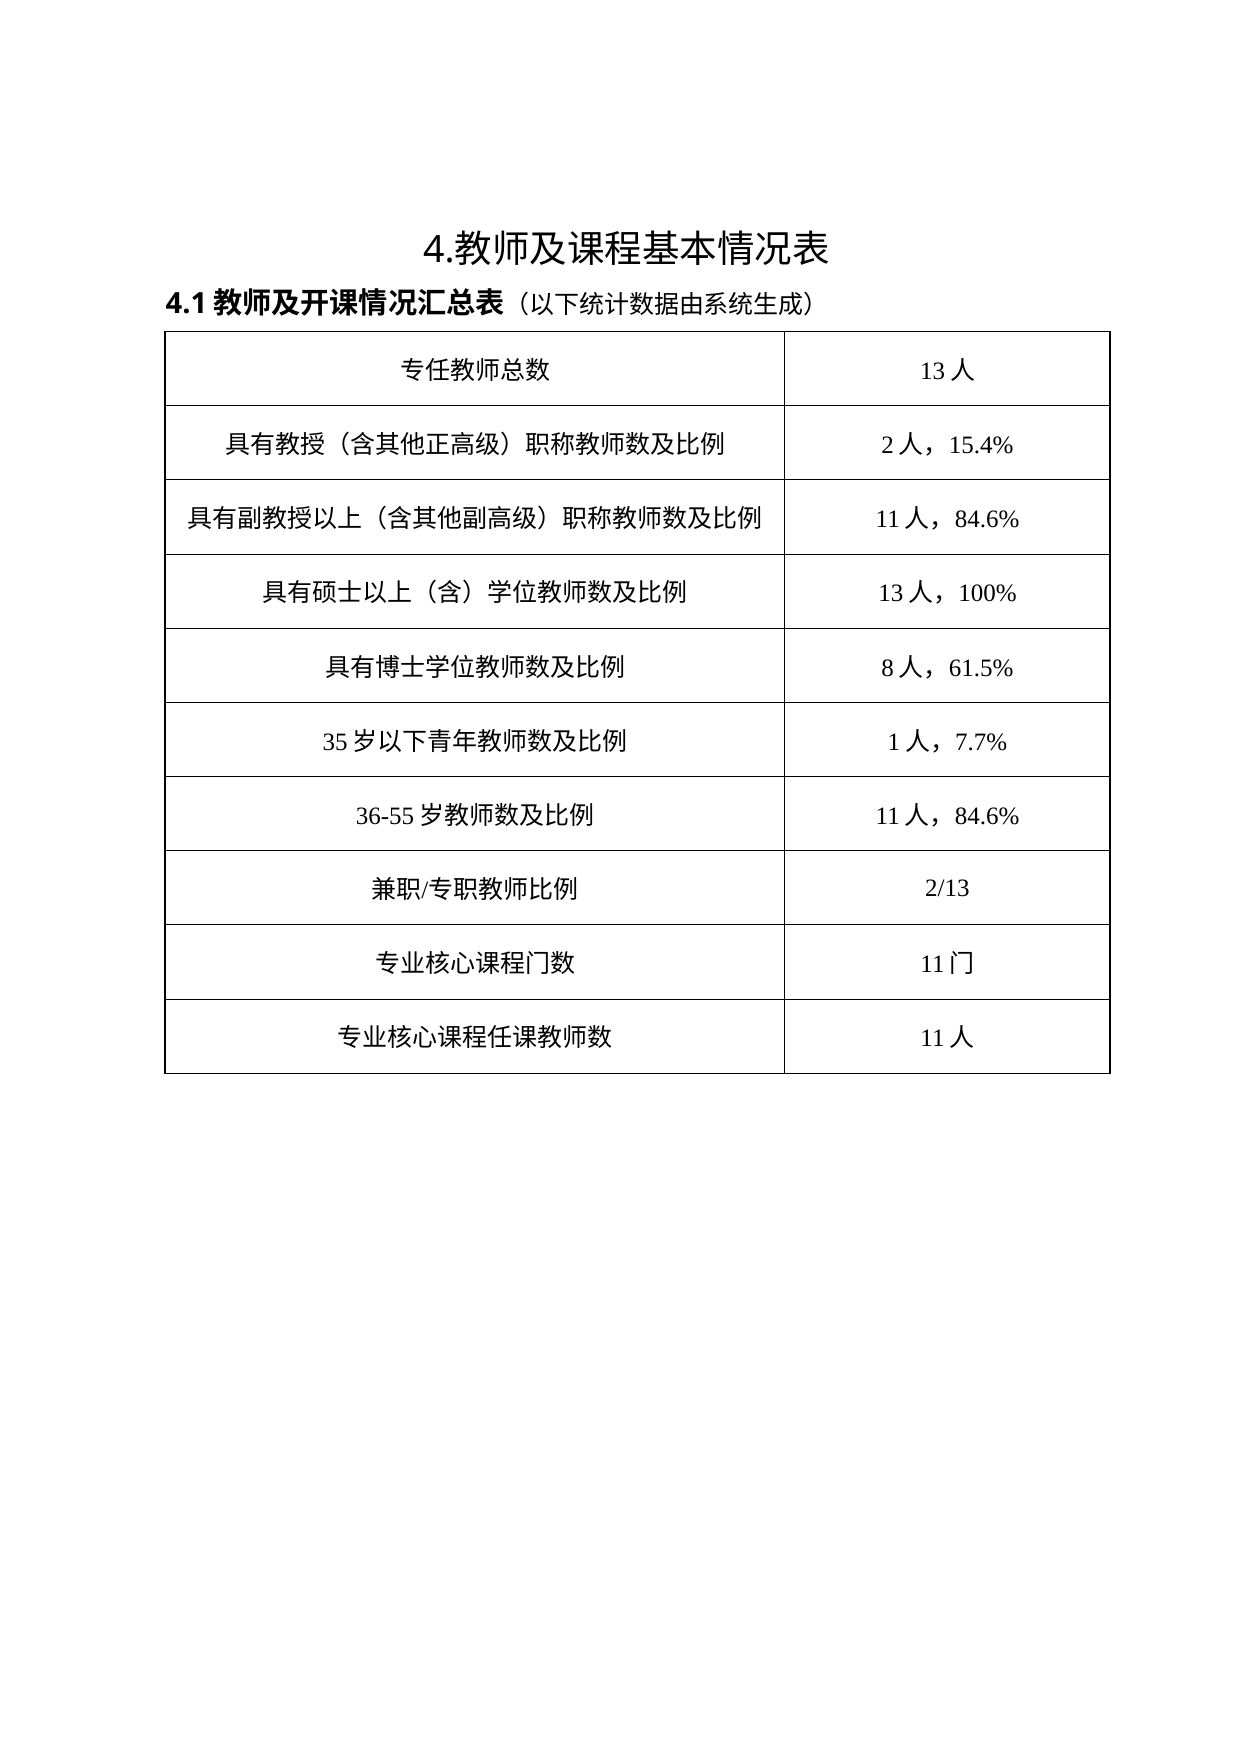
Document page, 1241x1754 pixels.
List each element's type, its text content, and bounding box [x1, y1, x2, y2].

table_cell 1人，7.7% [785, 703, 1109, 776]
table_cell 专业核心课程任课教师数 [166, 1000, 784, 1073]
table_cell 11门 [785, 925, 1109, 998]
table_cell 2人，15.4% [785, 406, 1109, 479]
table_cell 具有副教授以上（含其他副高级）职称教师数及比例 [166, 480, 784, 553]
table_cell 11人，84.6% [785, 777, 1109, 850]
table_cell 13人，100% [785, 555, 1109, 628]
table_header 13人 [785, 332, 1109, 405]
table_cell 36-55岁教师数及比例 [166, 777, 784, 850]
table_cell 11人，84.6% [785, 480, 1109, 553]
table_cell 兼职/专职教师比例 [166, 851, 784, 924]
table_cell 11人 [785, 1000, 1109, 1073]
text 4.1教师及开课情况汇总表（以下统计数据由系统生成） [165, 273, 1087, 323]
table_header 专任教师总数 [166, 332, 784, 405]
table_cell 2/13 [785, 851, 1109, 924]
table_cell 35岁以下青年教师数及比例 [166, 703, 784, 776]
list 4.教师及课程基本情况表 [165, 218, 1087, 273]
table_cell 具有博士学位教师数及比例 [166, 629, 784, 702]
table_cell 具有硕士以上（含）学位教师数及比例 [166, 555, 784, 628]
table_cell 8人，61.5% [785, 629, 1109, 702]
table_cell 专业核心课程门数 [166, 925, 784, 998]
table_cell 具有教授（含其他正高级）职称教师数及比例 [166, 406, 784, 479]
